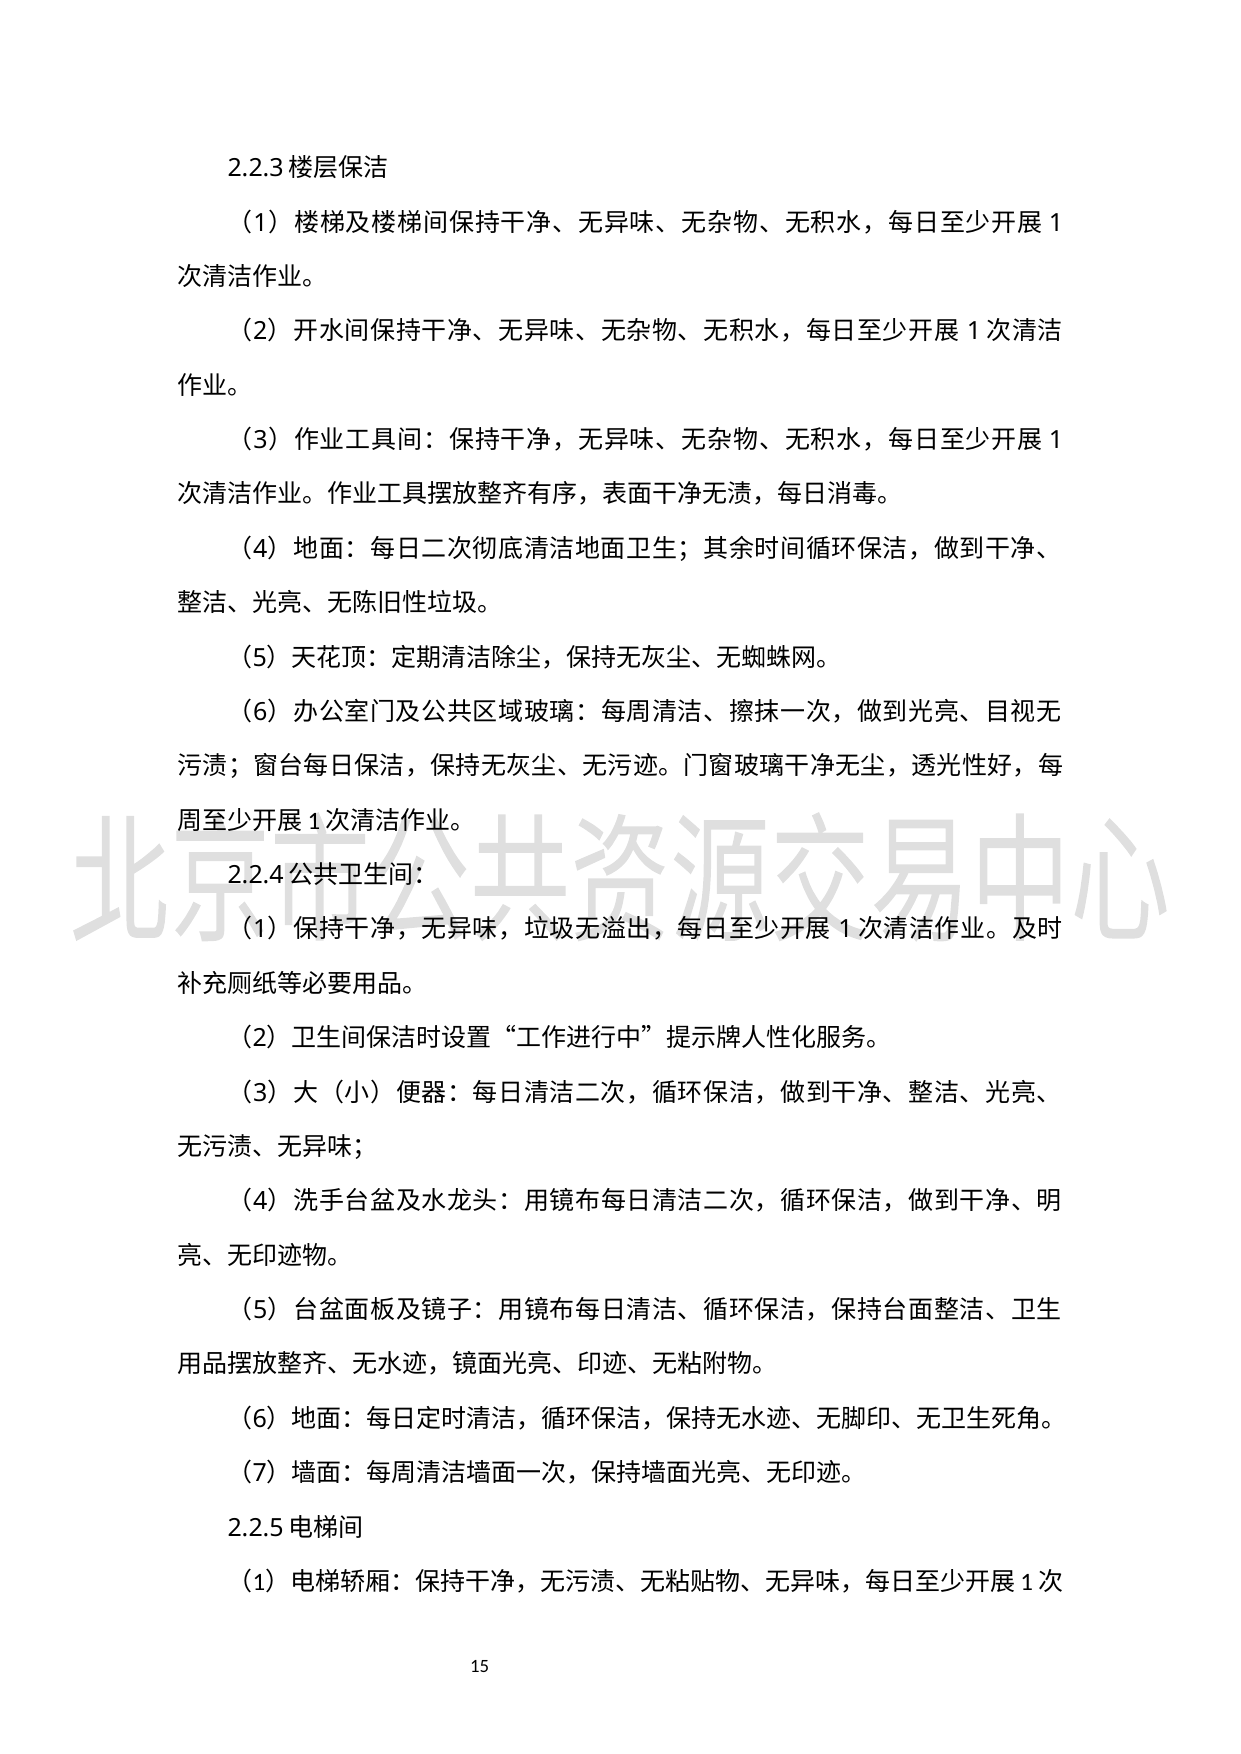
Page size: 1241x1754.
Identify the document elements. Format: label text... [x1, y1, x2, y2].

text （3）作业工具间：保持干净，无异味、无杂物、无积水，每日至少开展1次清洁作业。作业工具摆放整齐有序，表面干净无渍，每日消毒。 [177, 419, 1063, 510]
text （6）办公室门及公共区域玻璃：每周清洁、擦抹一次，做到光亮、目视无污渍；窗台每日保洁，保持无灰尘、无污迹。门窗玻璃干净无尘，透光性好，每周至少开展1次清洁作业。 [177, 691, 1063, 836]
text （5）天花顶：定期清洁除尘，保持无灰尘、无蜘蛛网。 [177, 637, 1063, 673]
text （4）地面：每日二次彻底清洁地面卫生；其余时间循环保洁，做到干净、整洁、光亮、无陈旧性垃圾。 [177, 528, 1063, 619]
text （2）开水间保持干净、无异味、无杂物、无积水，每日至少开展1次清洁作业。 [177, 311, 1063, 401]
text （1）楼梯及楼梯间保持干净、无异味、无杂物、无积水，每日至少开展1次清洁作业。 [177, 202, 1063, 293]
text （4）洗手台盆及水龙头：用镜布每日清洁二次，循环保洁，做到干净、明亮、无印迹物。 [177, 1181, 1063, 1271]
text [177, 1561, 1063, 1598]
text （3）大（小）便器：每日清洁二次，循环保洁，做到干净、整洁、光亮、无污渍、无异味； [177, 1072, 1063, 1163]
text 2.2.3楼层保洁 [177, 148, 1063, 184]
text （1）保持干净，无异味，垃圾无溢出，每日至少开展1次清洁作业。及时补充厕纸等必要用品。 [177, 909, 1063, 999]
text （2）卫生间保洁时设置“工作进行中”提示牌人性化服务。 [177, 1018, 1063, 1054]
text 2.2.4公共卫生间： [177, 854, 1063, 891]
text （5）台盆面板及镜子：用镜布每日清洁、循环保洁，保持台面整洁、卫生用品摆放整齐、无水迹，镜面光亮、印迹、无粘附物。 [177, 1289, 1063, 1380]
text 2.2.5电梯间 [177, 1507, 1063, 1543]
text （7）墙面：每周清洁墙面一次，保持墙面光亮、无印迹。 [177, 1453, 1063, 1489]
text （6）地面：每日定时清洁，循环保洁，保持无水迹、无脚印、无卫生死角。 [177, 1398, 1063, 1434]
